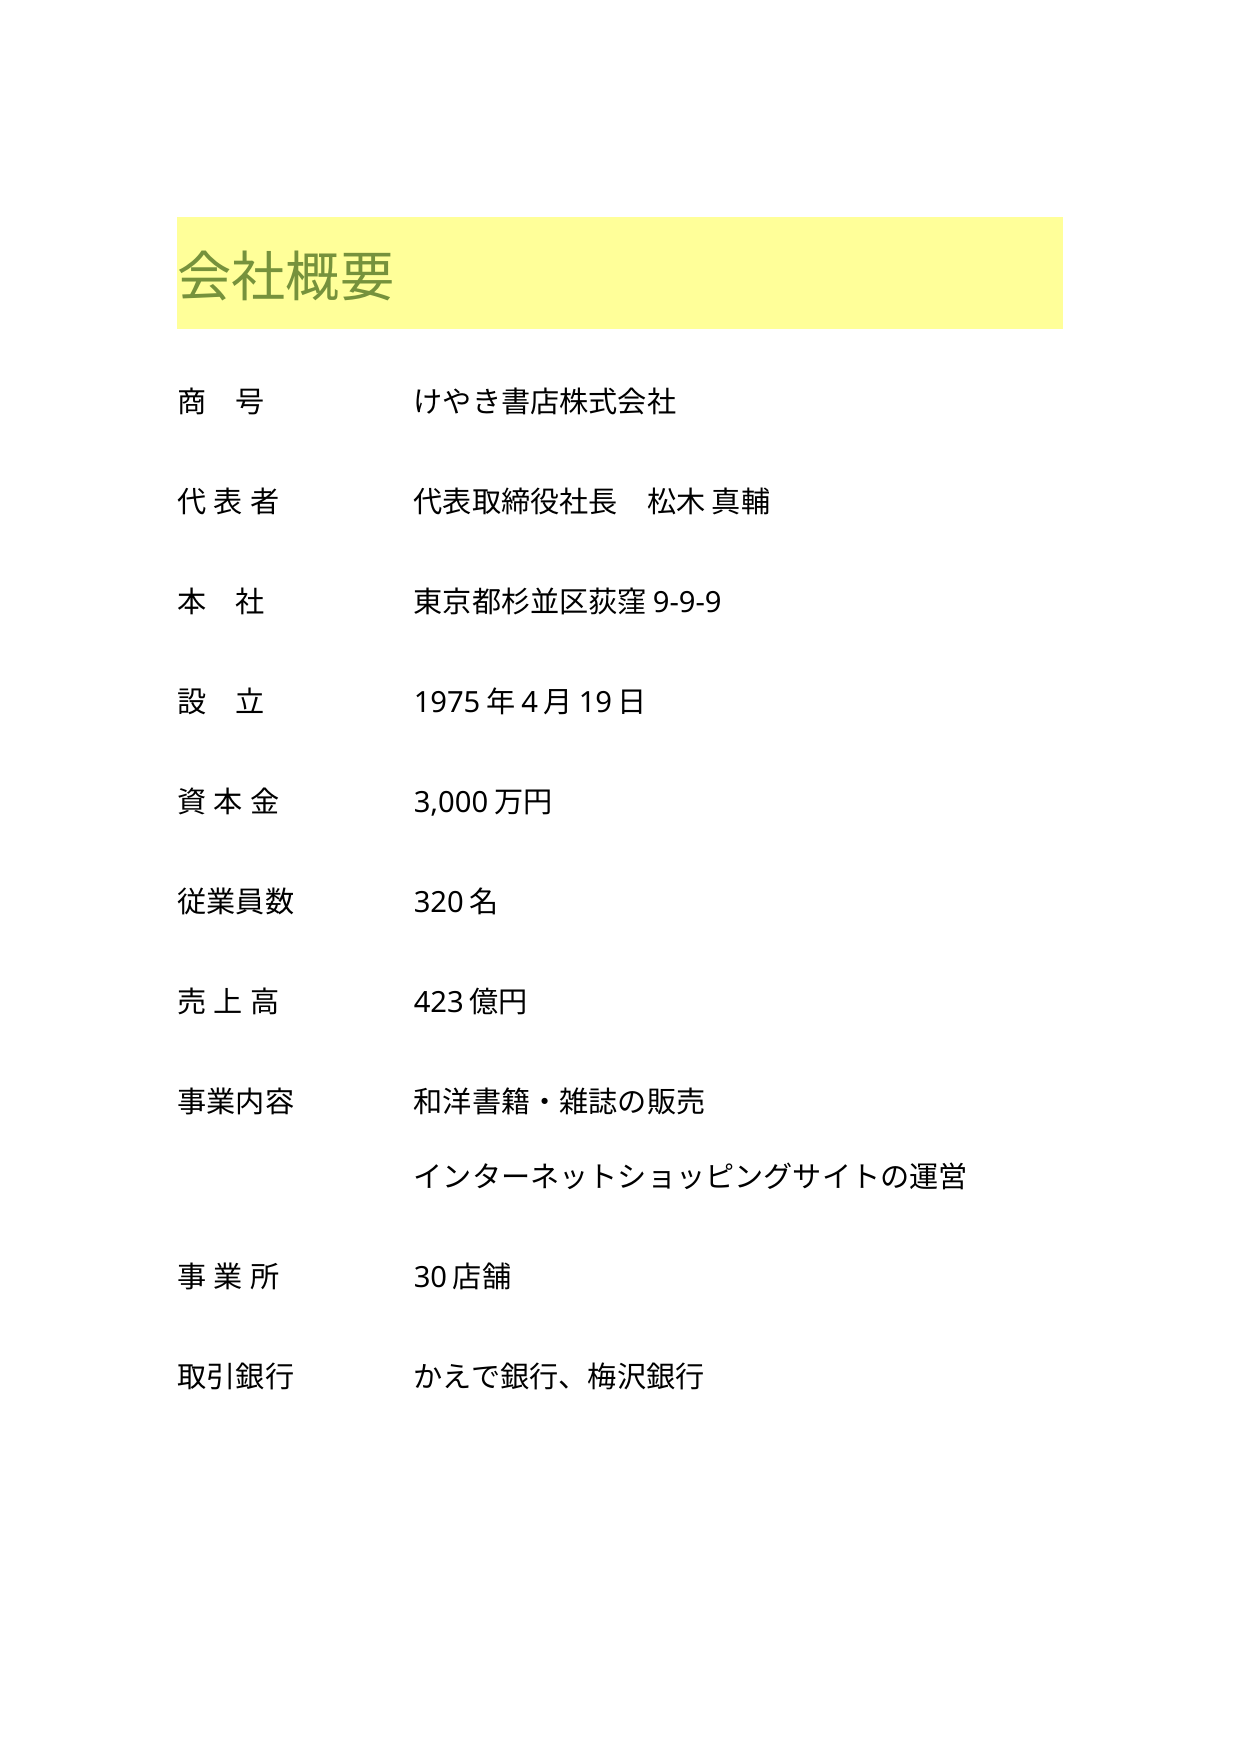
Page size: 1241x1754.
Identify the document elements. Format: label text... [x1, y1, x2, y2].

text 代表者 代表取締役社長 松木 真輔 [177, 463, 1063, 538]
text 事業内容 和洋書籍・雑誌の販売 インターネットショッピングサイトの運営 [177, 1063, 1063, 1213]
text 商号 けやき書店株式会社 [177, 363, 1063, 438]
text 事業所 30店舗 [177, 1238, 1063, 1313]
text 本社 東京都杉並区荻窪9-9-9 [177, 563, 1063, 638]
text 資本金 3,000万円 [177, 763, 1063, 838]
text 設立 1975年4月19日 [177, 663, 1063, 738]
text 会社概要 [177, 217, 1063, 329]
text 売上高 423億円 [177, 963, 1063, 1038]
text 取引銀行 かえで銀行、梅沢銀行 [177, 1338, 1063, 1413]
text 従業員数 320名 [177, 863, 1063, 938]
